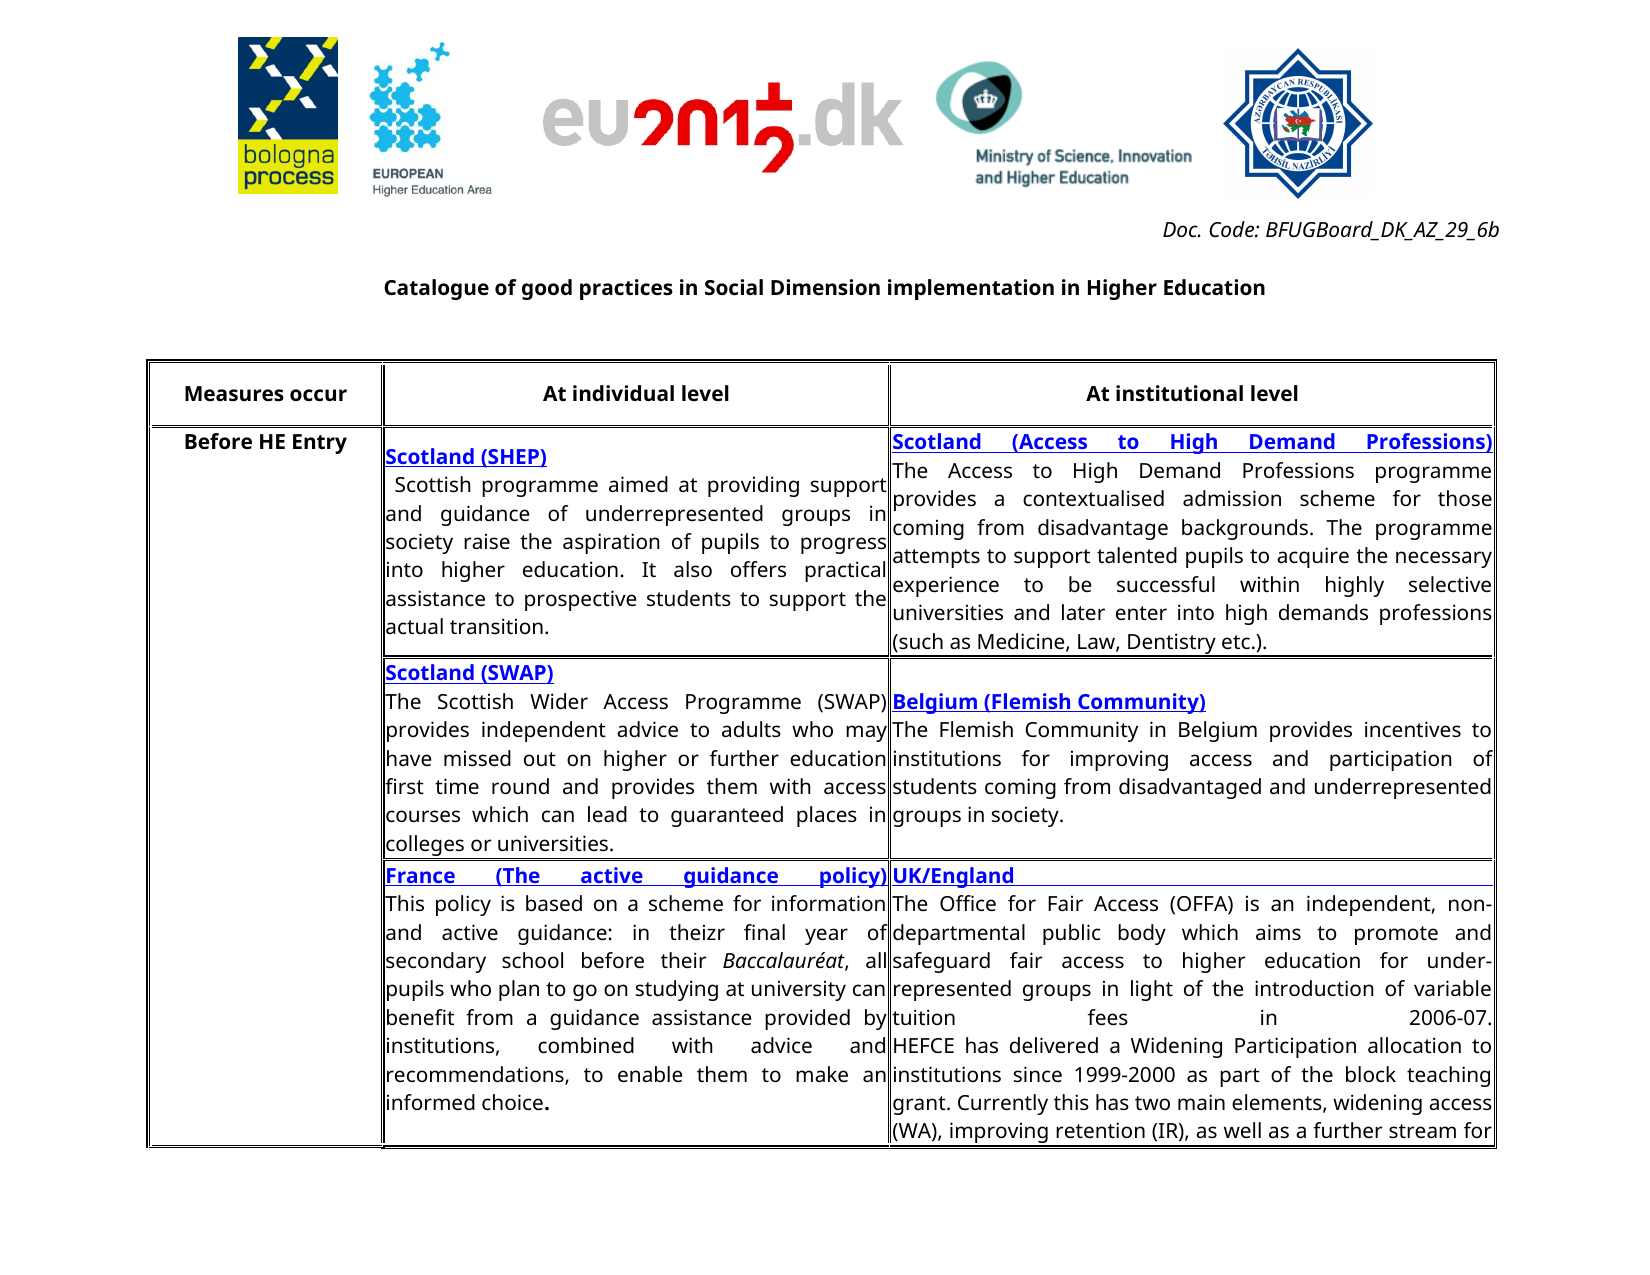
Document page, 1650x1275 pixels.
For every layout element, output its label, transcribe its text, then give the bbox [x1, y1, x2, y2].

table_header At individual level [383, 363, 890, 424]
picture [238, 22, 1192, 205]
text Doc. Code: BFUGBoard_DK_AZ_29_6b [150, 216, 1500, 244]
text Catalogue of good practices in Social Dimension implementation in Higher Education [150, 273, 1500, 302]
table_cell Scotland (SWAP) The Scottish Wider Access Programme (SWAP) provides independent advice to adults who may have missed out on higher or further education first time round and provides them with access courses which can lead to guaranteed places in colleges or universities. [385, 659, 888, 857]
table_cell Scotland (Access to High Demand Professions) The Access to High Demand Professions programme provides a contextualised admission scheme for those coming from disadvantage backgrounds. The programme attempts to support talented pupils to acquire the necessary experience to be successful within highly selective universities and later enter into high demands professions (such as Medicine, Law, Dentistry etc.). [891, 425, 1494, 655]
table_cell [383, 861, 890, 1145]
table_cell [890, 858, 1494, 1145]
table_cell Scotland (SHEP) Scottish programme aimed at providing support and guidance of underrepresented groups in society raise the aspiration of pupils to progress into higher education. It also offers practical assistance to prospective students to support the actual transition. [385, 428, 888, 655]
picture [1223, 48, 1373, 199]
table_cell Before HE Entry [150, 425, 383, 1145]
table_cell Belgium (Flemish Community) The Flemish Community in Belgium provides incentives to institutions for improving access and participation of students coming from disadvantaged and underrepresented groups in society. [891, 655, 1494, 857]
table_header At institutional level [890, 363, 1494, 424]
table_header Measures occur [150, 361, 383, 424]
